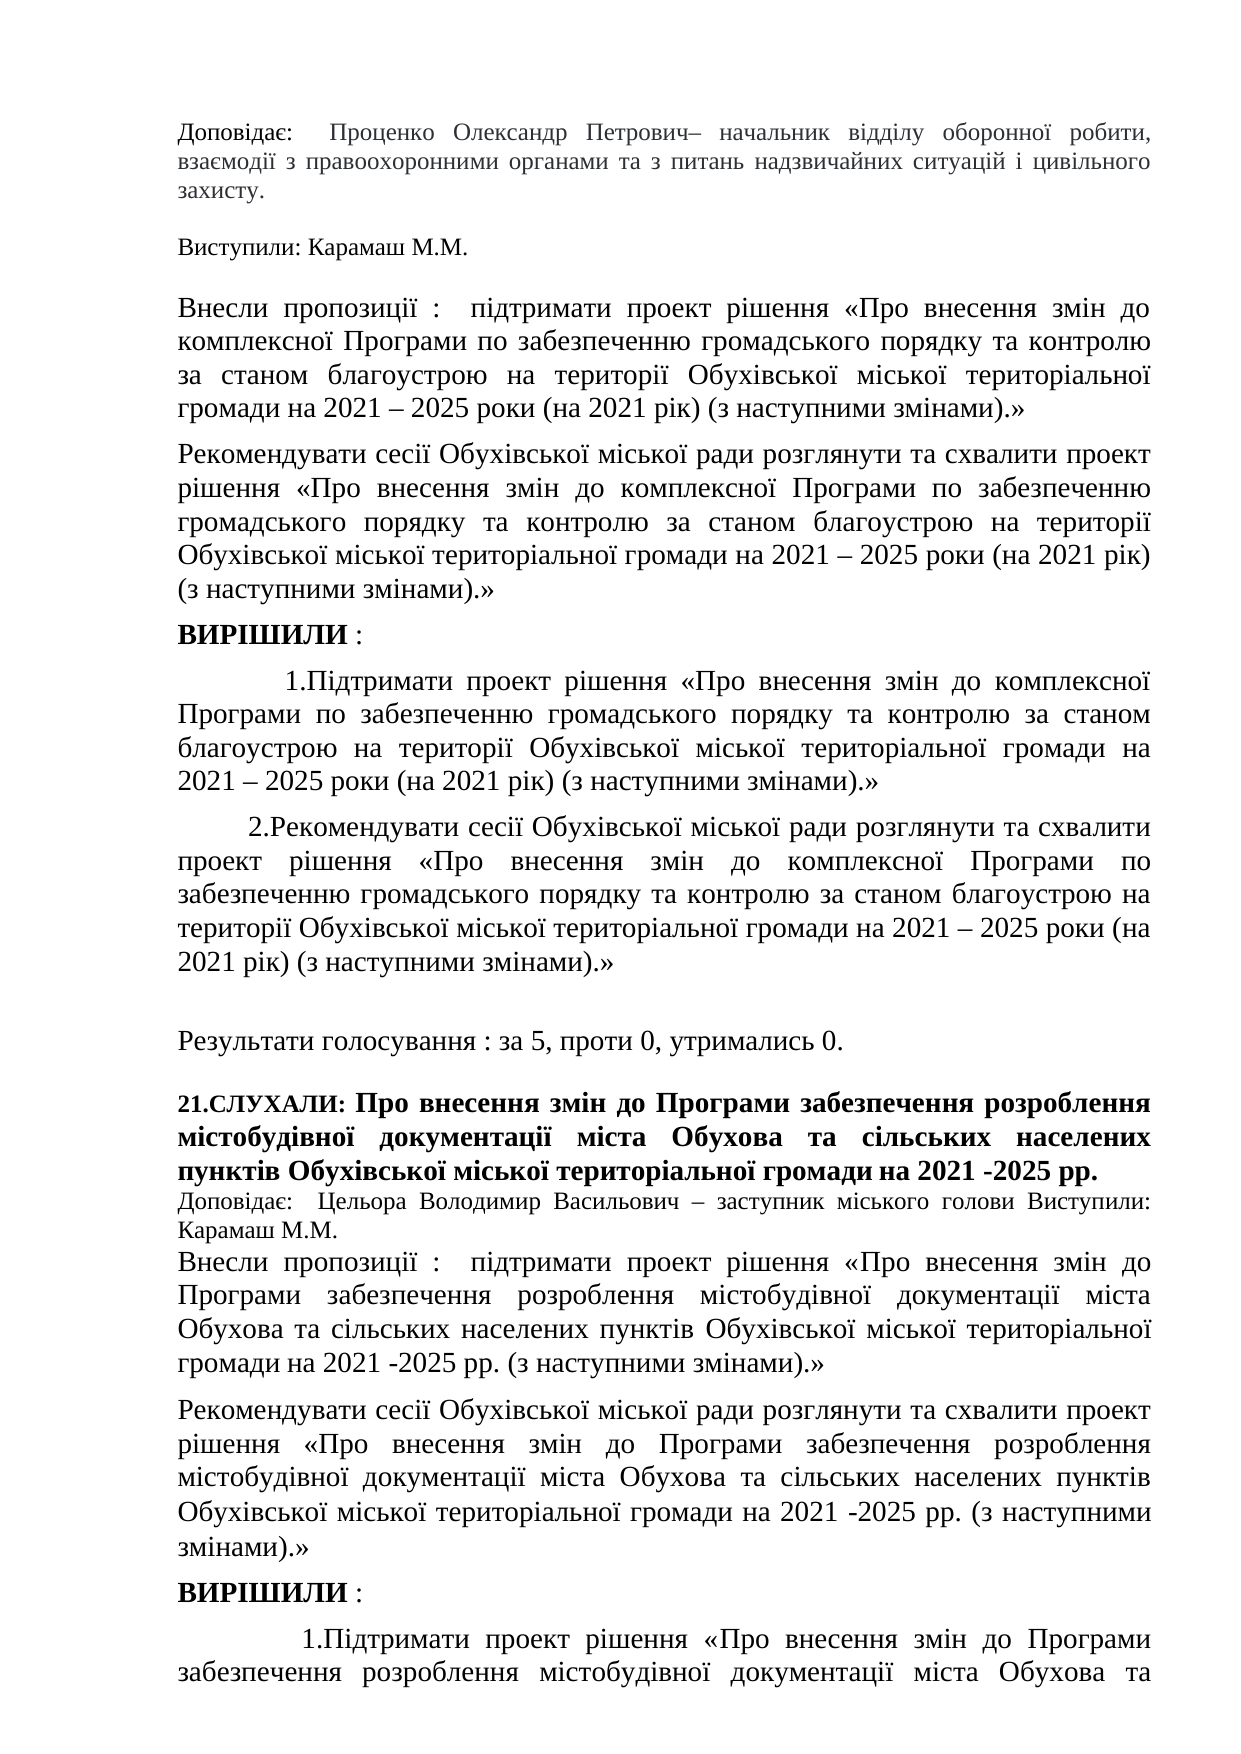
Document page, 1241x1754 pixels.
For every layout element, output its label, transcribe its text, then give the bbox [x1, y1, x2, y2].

text 1.Підтримати проект рішення «Про внесення змін до комплексної Програми по забезпеченню громадського порядку та контролю за станом благоустрою на території Обухівської міської територіальної громади на 2021 – 2025 роки (на 2021 рік) (з наступними змінами).» [177, 663, 1152, 797]
text Внесли пропозиції : підтримати проект рішення «Про внесення змін до комплексної Програми по забезпеченню громадського порядку та контролю за станом благоустрою на території Обухівської міської територіальної громади на 2021 – 2025 роки (на 2021 рік) (з наступними змінами).» [177, 290, 1152, 424]
text ВИРІШИЛИ : [177, 617, 1152, 650]
text Виступили: Карамаш М.М. [177, 232, 1152, 261]
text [177, 1621, 1152, 1688]
text Результати голосування : за 5, проти 0, утримались 0. [177, 1023, 1152, 1057]
text Доповідає: Цельора Володимир Васильович – заступник міського голови Виступили: Карамаш М.М. [177, 1186, 1152, 1244]
text Рекомендувати сесії Обухівської міської ради розглянути та схвалити проект рішення «Про внесення змін до Програми забезпечення розроблення містобудівної документації міста Обухова та сільських населених пунктів Обухівської міської територіальної громади на 2021 -2025 рр. (з наступними змінами).» [177, 1392, 1152, 1562]
text ВИРІШИЛИ : [177, 1575, 1152, 1608]
text Рекомендувати сесії Обухівської міської ради розглянути та схвалити проект рішення «Про внесення змін до комплексної Програми по забезпеченню громадського порядку та контролю за станом благоустрою на території Обухівської міської територіальної громади на 2021 – 2025 роки (на 2021 рік) (з наступними змінами).» [177, 437, 1152, 604]
text Внесли пропозиції : підтримати проект рішення «Про внесення змін до Програми забезпечення розроблення містобудівної документації міста Обухова та сільських населених пунктів Обухівської міської територіальної громади на 2021 -2025 рр. (з наступними змінами).» [177, 1244, 1152, 1380]
text 2.Рекомендувати сесії Обухівської міської ради розглянути та схвалити проект рішення «Про внесення змін до комплексної Програми по забезпеченню громадського порядку та контролю за станом благоустрою на території Обухівської міської територіальної громади на 2021 – 2025 роки (на 2021 рік) (з наступними змінами).» [177, 809, 1152, 977]
text 21.СЛУХАЛИ: Про внесення змін до Програми забезпечення розроблення містобудівної документації міста Обухова та сільських населених пунктів Обухівської міської територіальної громади на 2021 -2025 рр. [177, 1086, 1152, 1186]
text Доповідає: Проценко Олександр Петрович– начальник відділу оборонної робити, взаємодії з правоохоронними органами та з питань надзвичайних ситуацій і цивільного захисту. [177, 117, 1152, 204]
